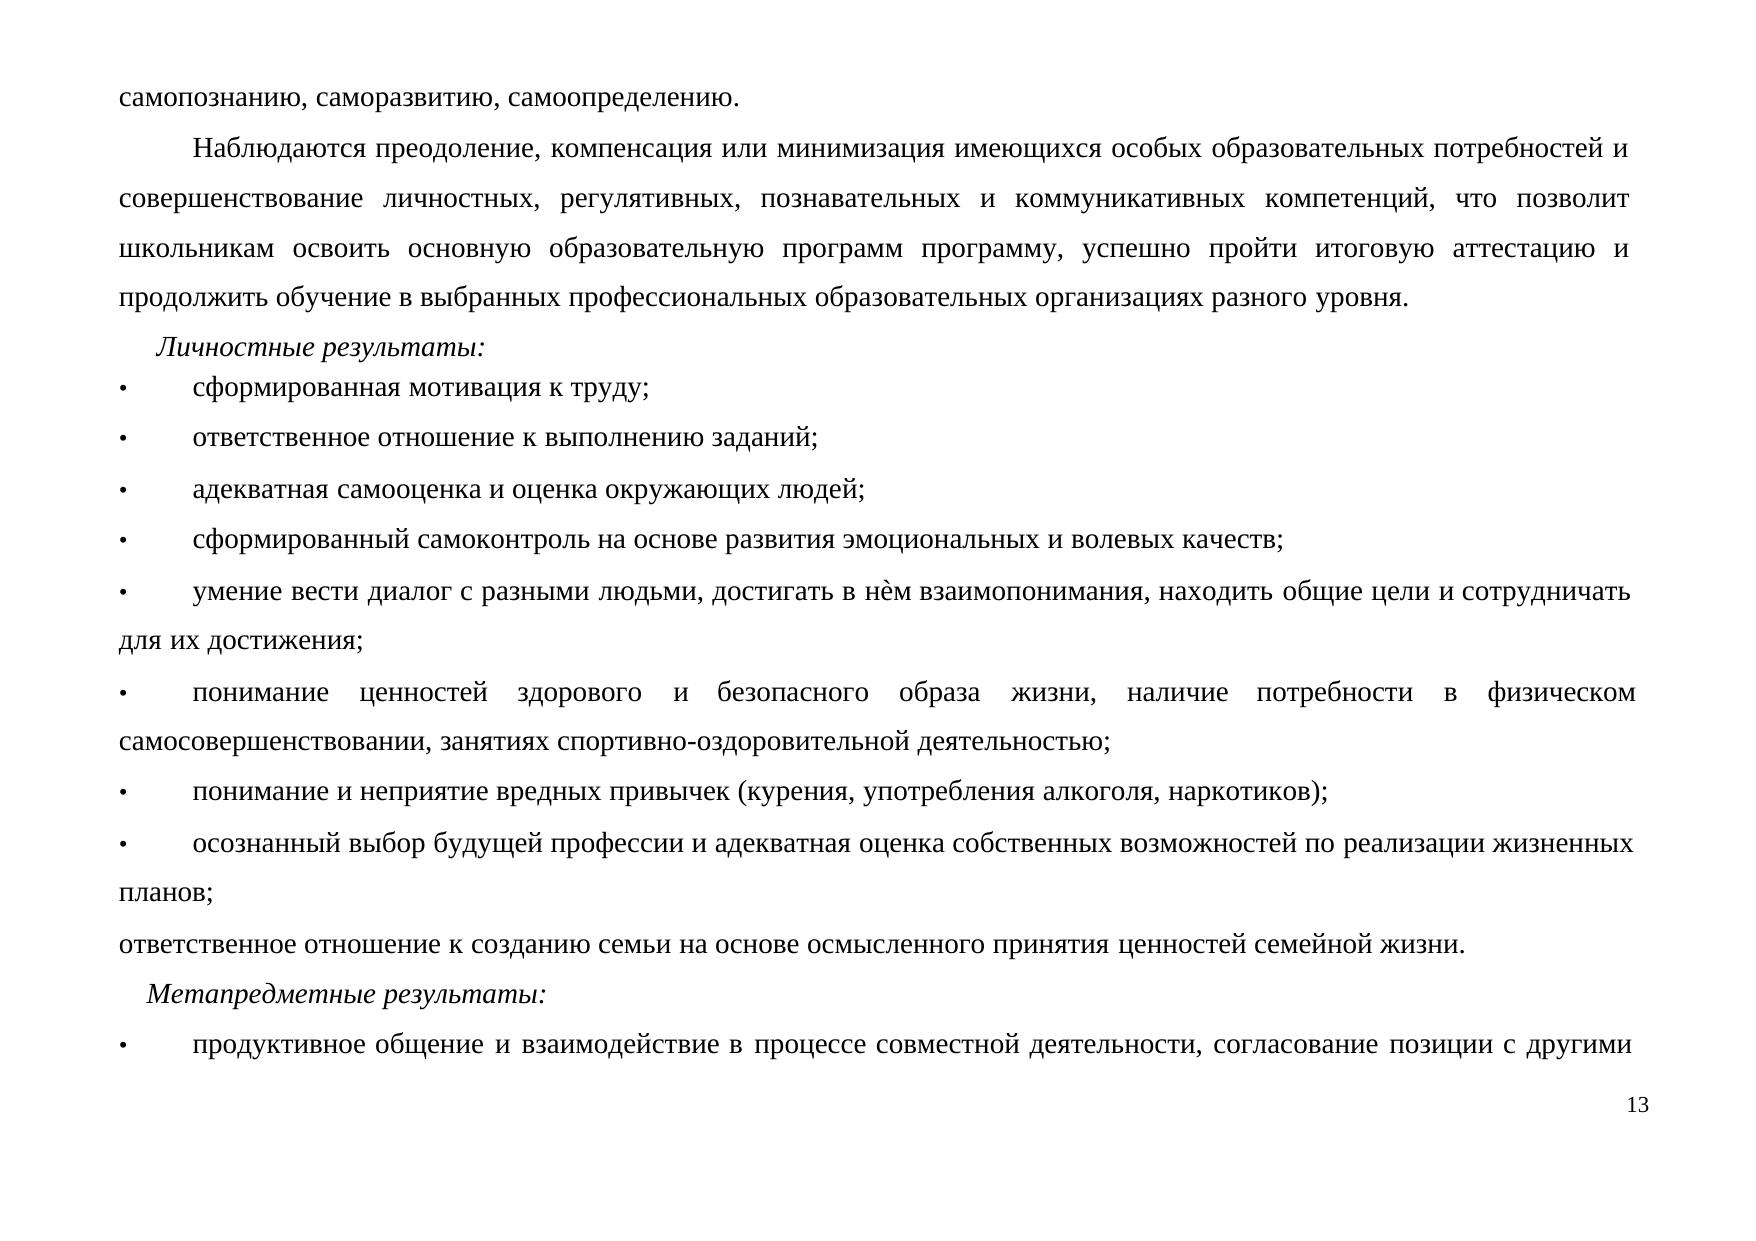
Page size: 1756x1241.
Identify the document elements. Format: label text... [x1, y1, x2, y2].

list сформированный самоконтроль на основе развития эмоциональных и волевых качеств; [119, 521, 1649, 555]
text Личностные результаты: [156, 329, 1649, 363]
list адекватная самооценка и оценка окружающих людей; [119, 471, 1649, 505]
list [119, 1026, 1637, 1059]
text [119, 79, 1629, 113]
text Наблюдаются преодоление, компенсация или минимизация имеющихся особых образовательных потребностей и совершенствование личностных, регулятивных, познавательных и коммуникативных компетенций, что позволит школьникам освоить основную образовательную программ программу, успешно пройти итоговую аттестацию и продолжить обучение в выбранных профессиональных образовательных организациях разного уровня. [119, 131, 1629, 313]
list понимание ценностей здорового и безопасного образа жизни, наличие потребности в физическом самосовершенствовании, занятиях спортивно-оздоровительной деятельностью; [119, 674, 1637, 757]
text ответственное отношение к созданию семьи на основе осмысленного принятия ценностей семейной жизни. [119, 926, 1649, 959]
list умение вести диалог с разными людьми, достигать в нѐм взаимопонимания, находить общие цели и сотрудничать для их достижения; [119, 573, 1635, 656]
list осознанный выбор будущей профессии и адекватная оценка собственных возможностей по реализации жизненных планов; [119, 825, 1637, 908]
list ответственное отношение к выполнению заданий; [119, 419, 1649, 453]
list понимание и неприятие вредных привычек (курения, употребления алкоголя, наркотиков); [119, 773, 1649, 807]
text Метапредметные результаты: [117, 976, 1649, 1009]
list сформированная мотивация к труду; [119, 369, 1649, 403]
